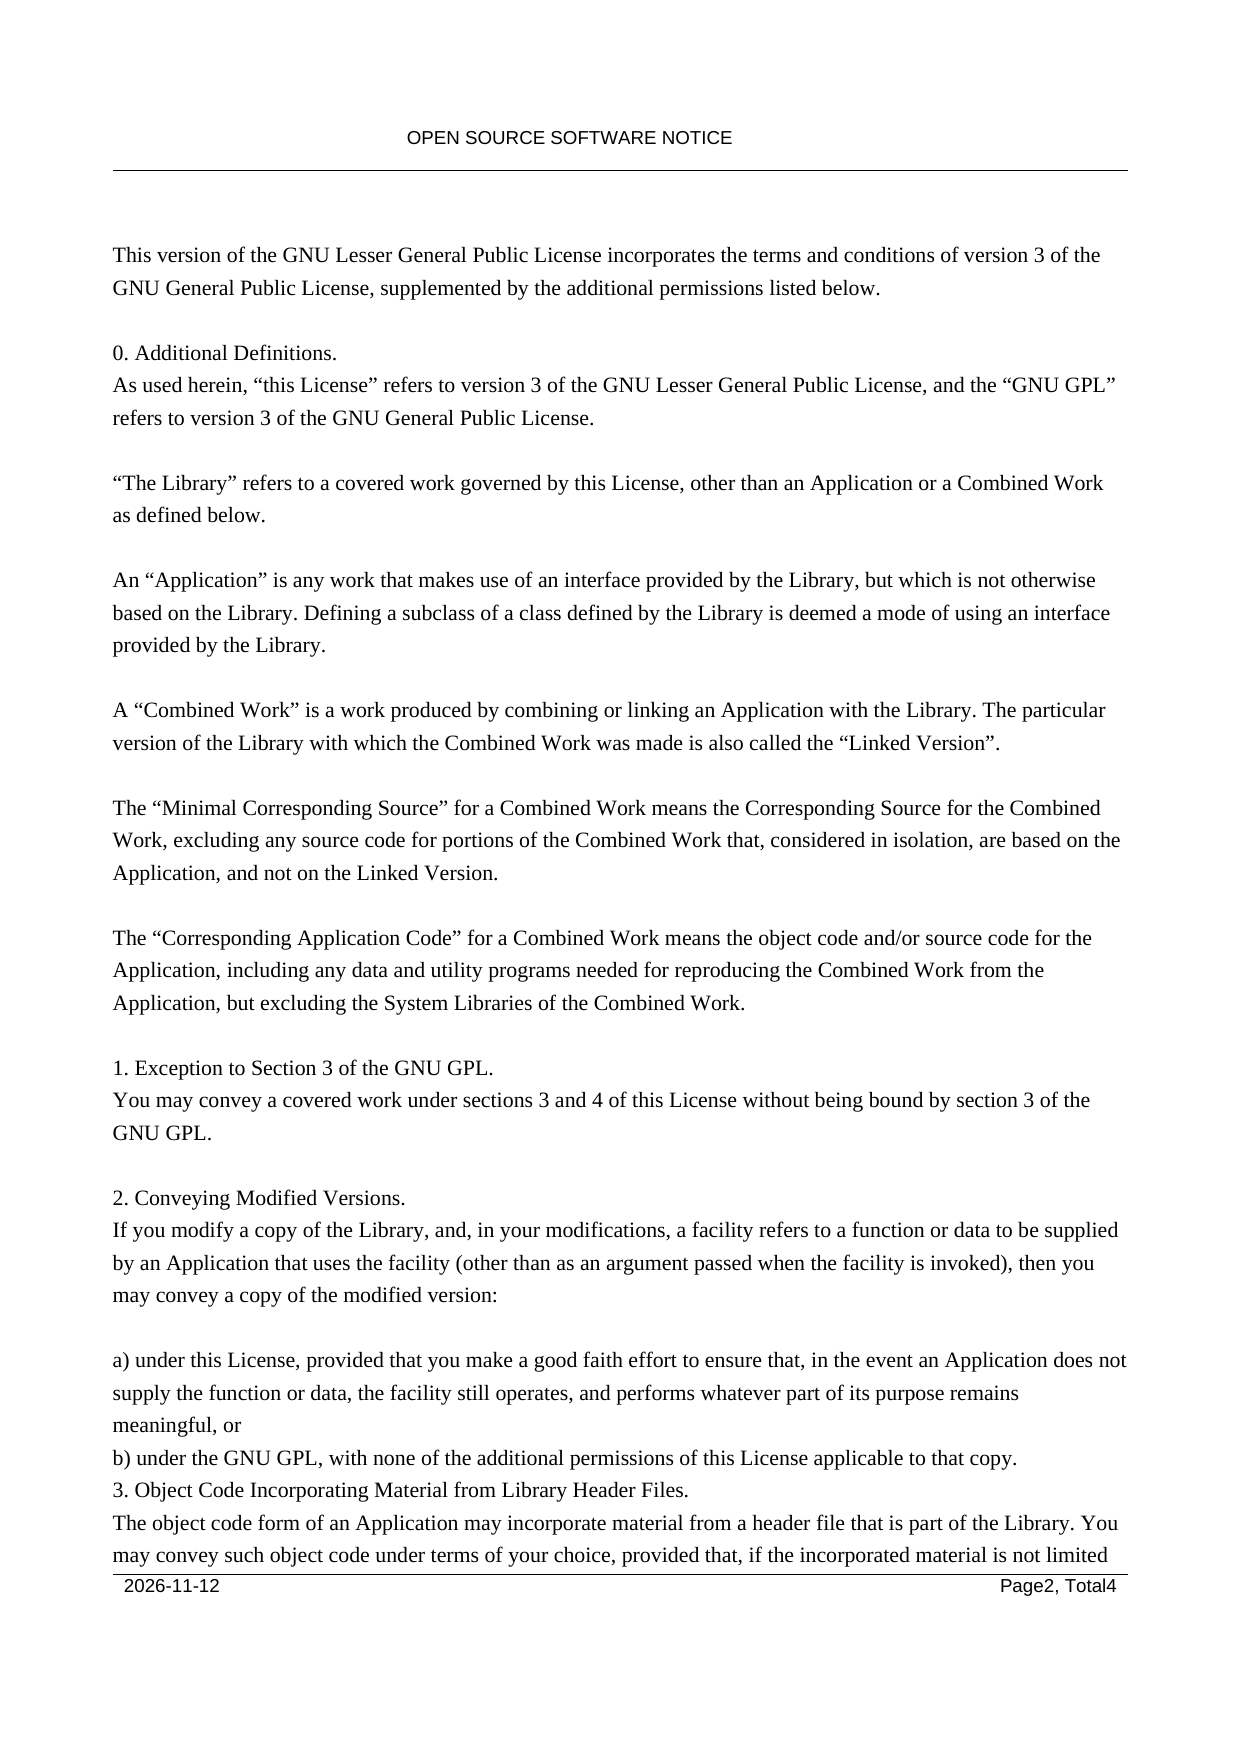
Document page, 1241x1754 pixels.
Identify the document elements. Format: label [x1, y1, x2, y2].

text [112, 206, 1128, 1571]
